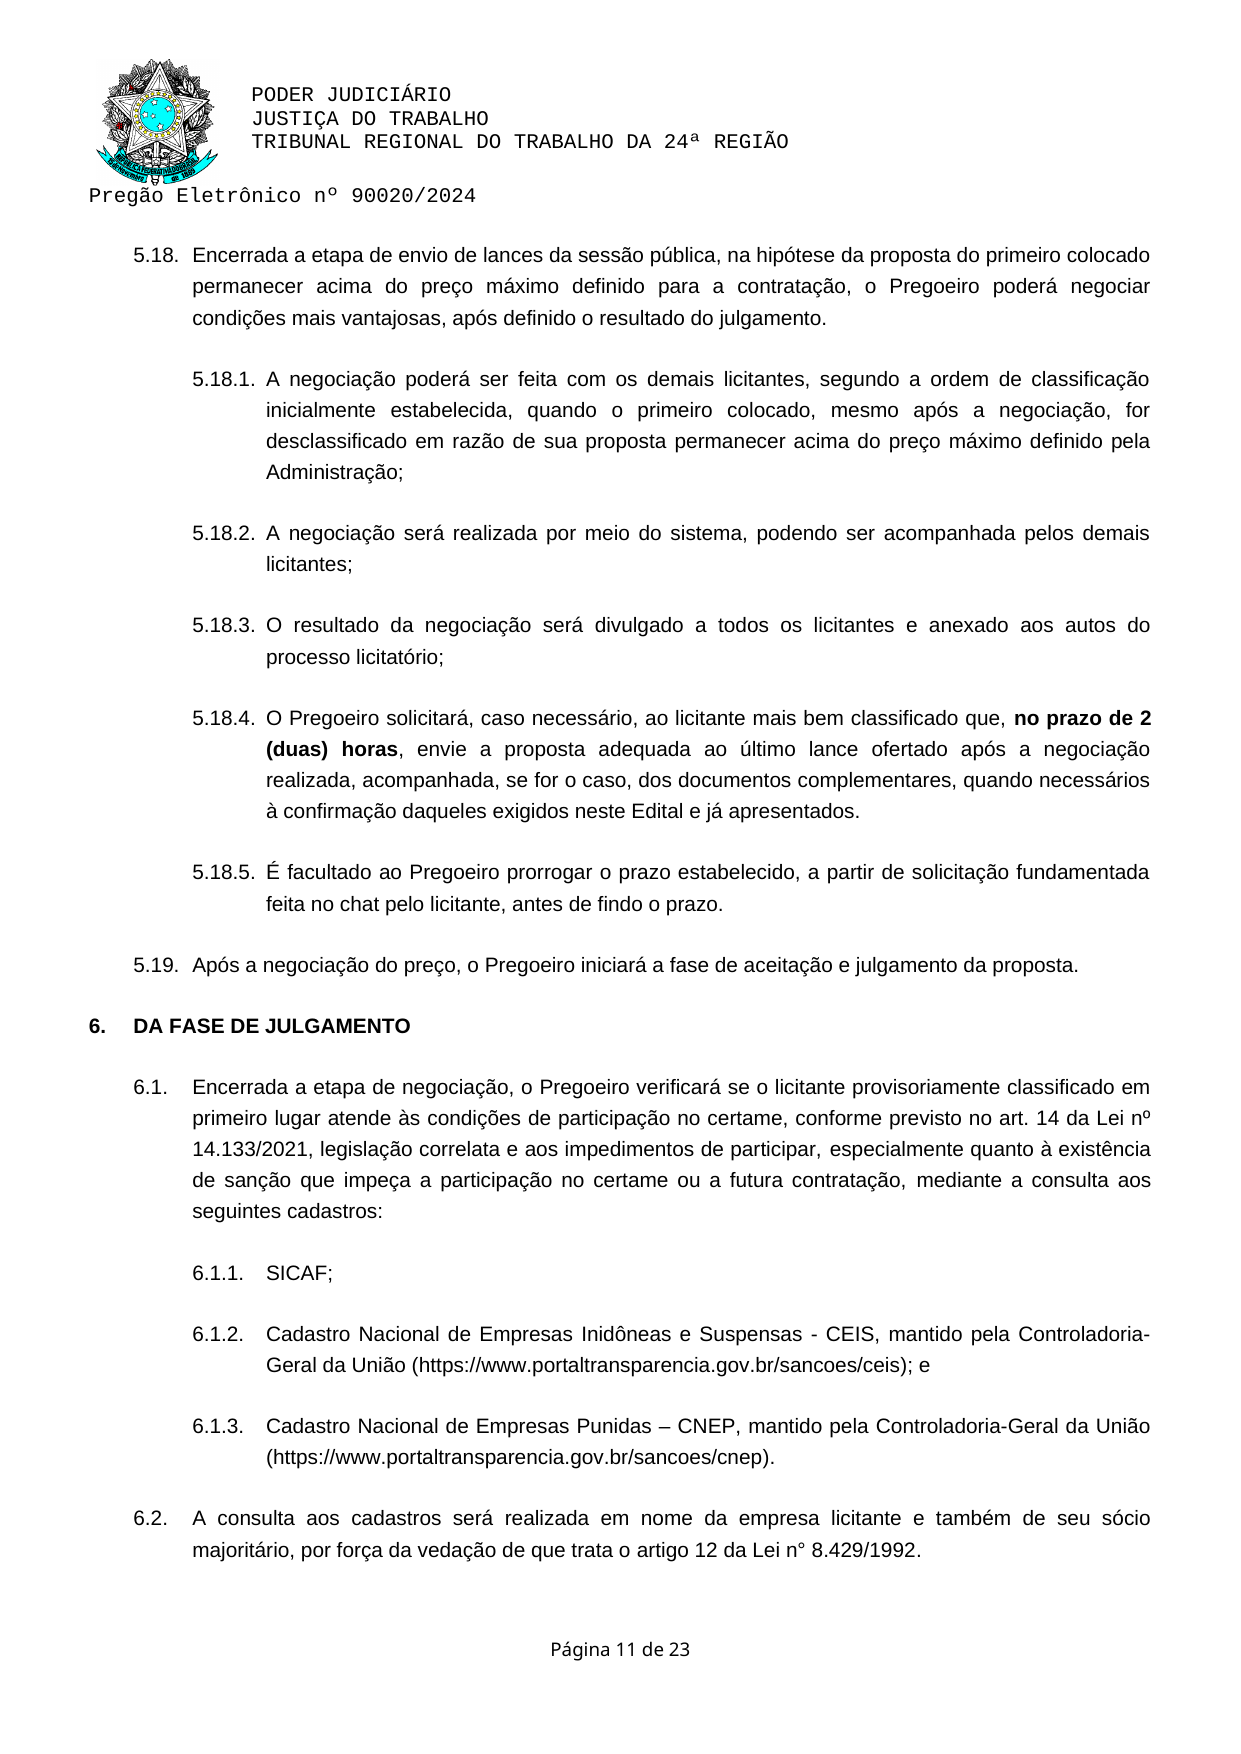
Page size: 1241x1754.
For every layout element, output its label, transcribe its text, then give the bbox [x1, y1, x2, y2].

list Cadastro Nacional de Empresas Punidas – CNEP, mantido pela Controladoria-Geral da União (https://www.portaltransparencia.gov.br/sancoes/cnep). [192, 1414, 1152, 1469]
text Após a negociação do preço, o Pregoeiro iniciará a fase de aceitação e julgamento da proposta. [133, 952, 1152, 976]
list A negociação será realizada por meio do sistema, podendo ser acompanhada pelos demais licitantes; [192, 521, 1152, 576]
picture [96, 59, 220, 186]
list A negociação poderá ser feita com os demais licitantes, segundo a ordem de classificação inicialmente estabelecida, quando o primeiro colocado, mesmo após a negociação, for desclassificado em razão de sua proposta permanecer acima do preço máximo definido pela Administração; [192, 366, 1152, 484]
list SICAF; [192, 1261, 1152, 1284]
list É facultado ao Pregoeiro prorrogar o prazo estabelecido, a partir de solicitação fundamentada feita no chat pelo licitante, antes de findo o prazo. [192, 860, 1152, 915]
text Encerrada a etapa de negociação, o Pregoeiro verificará se o licitante provisoriamente classificado em primeiro lugar atende às condições de participação no certame, conforme previsto no art. 14 da Lei nº 14.133/2021, legislação correlata e aos impedimentos de participar, especialmente quanto à existência de sanção que impeça a participação no certame ou a futura contratação, mediante a consulta aos seguintes cadastros: [133, 1075, 1152, 1223]
list O Pregoeiro solicitará, caso necessário, ao licitante mais bem classificado que, no prazo de 2 (duas) horas, envie a proposta adequada ao último lance ofertado após a negociação realizada, acompanhada, se for o caso, dos documentos complementares, quando necessários à confirmação daqueles exigidos neste Edital e já apresentados. [192, 706, 1152, 823]
text DA FASE DE JULGAMENTO [89, 1014, 1152, 1038]
text Encerrada a etapa de envio de lances da sessão pública, na hipótese da proposta do primeiro colocado permanecer acima do preço máximo definido para a contratação, o Pregoeiro poderá negociar condições mais vantajosas, após definido o resultado do julgamento. [133, 243, 1152, 329]
text A consulta aos cadastros será realizada em nome da empresa licitante e também de seu sócio majoritário, por força da vedação de que trata o artigo 12 da Lei n° 8.429/1992. [133, 1506, 1152, 1561]
list Cadastro Nacional de Empresas Inidôneas e Suspensas - CEIS, mantido pela Controladoria-Geral da União (https://www.portaltransparencia.gov.br/sancoes/ceis); e [192, 1322, 1152, 1377]
list O resultado da negociação será divulgado a todos os licitantes e anexado aos autos do processo licitatório; [192, 613, 1152, 668]
